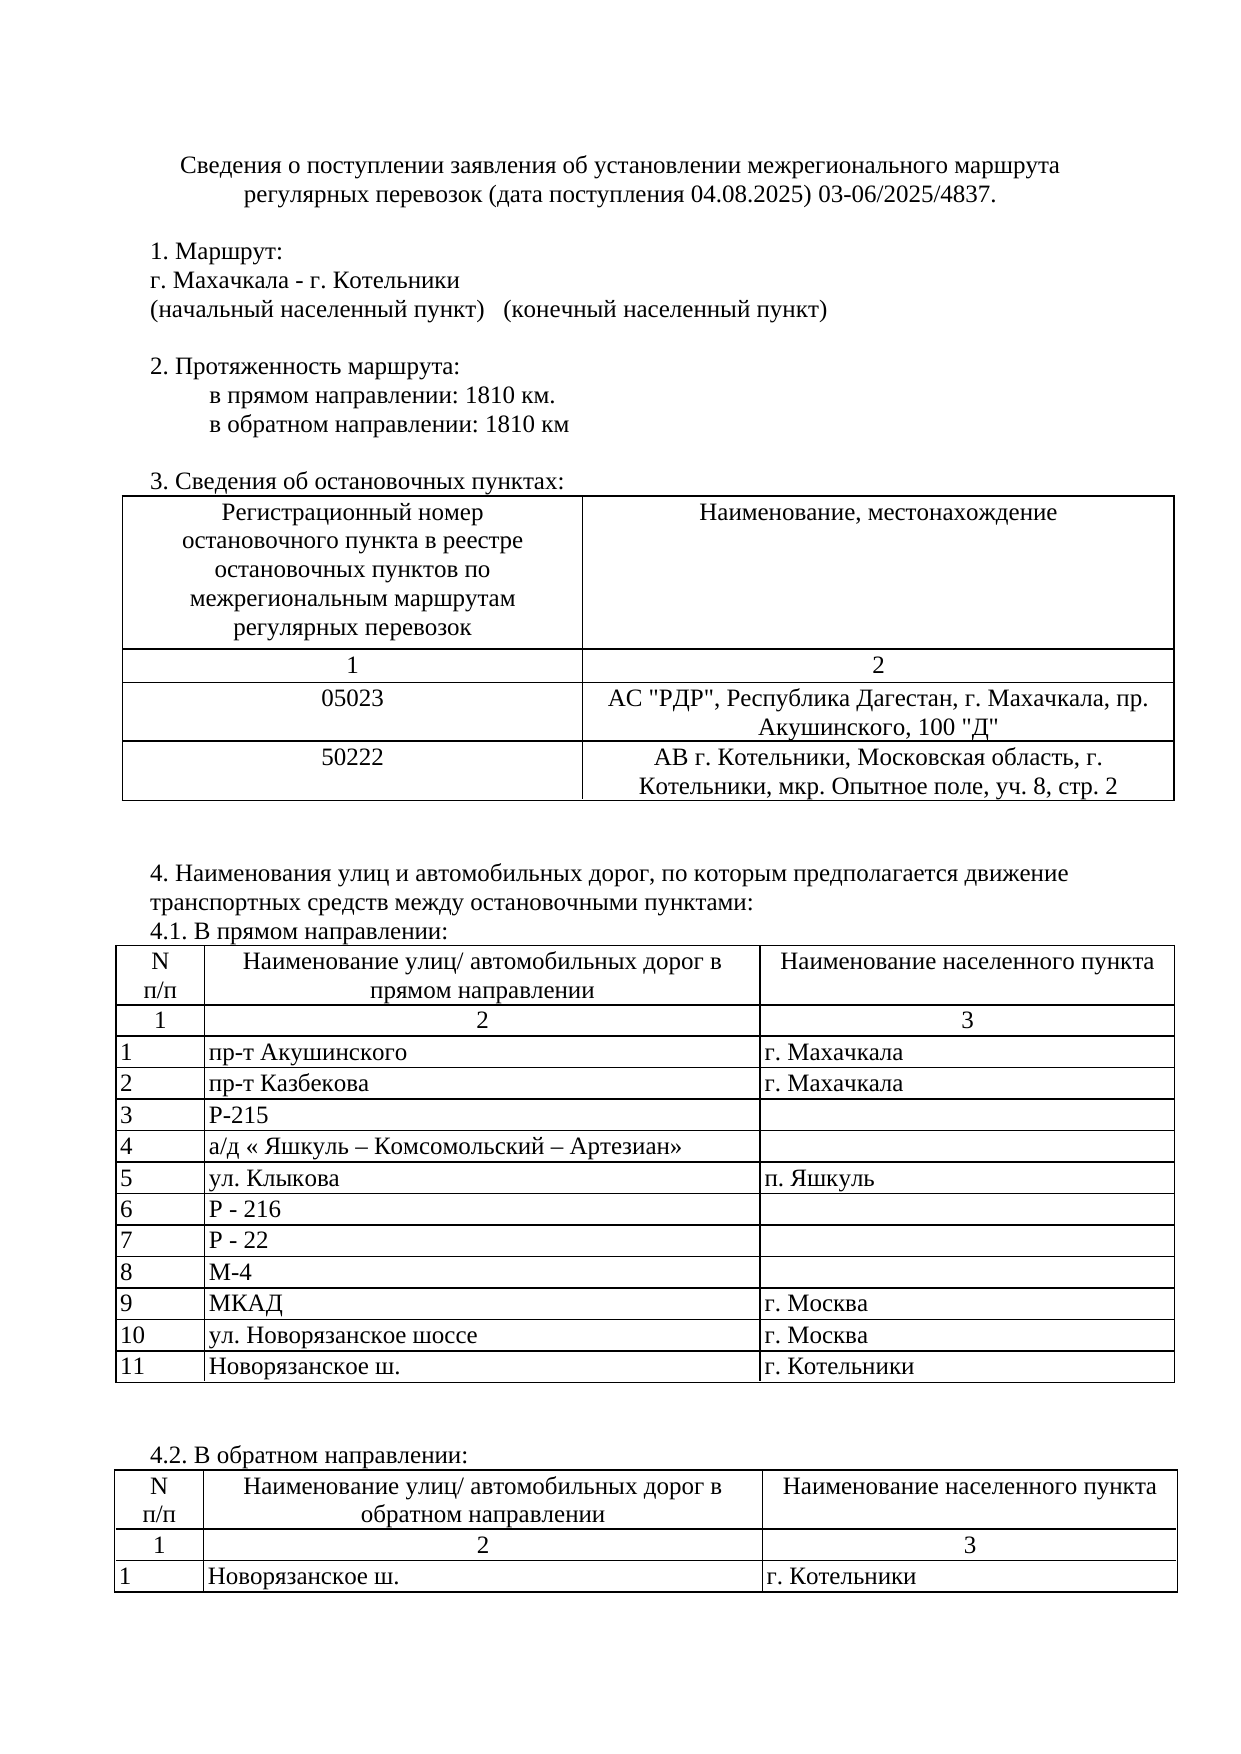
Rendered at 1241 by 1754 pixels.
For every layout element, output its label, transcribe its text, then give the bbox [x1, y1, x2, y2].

table_cell Р-215 [205, 1100, 759, 1130]
table_cell 50222 [123, 742, 582, 799]
table_cell Новорязанское ш. [204, 1561, 762, 1591]
table_cell пр-т Акушинского [205, 1037, 759, 1067]
table_header Наименование населенного пункта [761, 946, 1174, 1004]
table_cell г. Котельники [761, 1352, 1174, 1381]
table_header Регистрационный номер остановочного пункта в реестре остановочных пунктов по межрегиональным маршрутам регулярных перевозок [123, 497, 582, 648]
text (начальный населенный пункт) (конечный населенный пункт) [150, 294, 1090, 322]
table_cell 10 [117, 1320, 204, 1350]
table_cell Новорязанское ш. [205, 1352, 759, 1381]
table_cell [761, 1131, 1174, 1161]
table_header N п/п [115, 1471, 203, 1528]
table_cell ул. Новорязанское шоссе [205, 1320, 759, 1350]
table_header N п/п [117, 946, 204, 1004]
table_cell 2 [204, 1530, 762, 1560]
table_cell Р - 22 [205, 1226, 759, 1256]
table_cell 1 [117, 1037, 204, 1067]
table_cell 3 [117, 1100, 204, 1130]
table_cell 1 [115, 1529, 203, 1560]
text 4.1. В прямом направлении: [150, 916, 1090, 945]
table_cell а/д « Яшкуль – Комсомольский – Артезиан» [205, 1131, 759, 1161]
table_cell г. Котельники [763, 1560, 1177, 1591]
table_cell 5 [117, 1163, 204, 1193]
table_cell 2 [205, 1006, 759, 1035]
text 1. Маршрут: [150, 236, 1090, 265]
table_cell 2 [583, 650, 1173, 681]
table_cell г. Махачкала [761, 1037, 1174, 1067]
text в обратном направлении: 1810 км [150, 409, 1090, 437]
text Сведения о поступлении заявления об установлении межрегионального маршрута регулярных перевозок (дата поступления 04.08.2025) 03-06/2025/4837. [150, 150, 1090, 207]
table_cell г. Махачкала [761, 1068, 1174, 1098]
text 4.2. В обратном направлении: [150, 1440, 1090, 1469]
table_cell 3 [761, 1006, 1174, 1035]
text 4. Наименования улиц и автомобильных дорог, по которым предполагается движение транспортных средств между остановочными пунктами: [150, 858, 1090, 916]
table_cell 4 [117, 1131, 204, 1161]
table_cell 6 [117, 1194, 204, 1224]
table_cell 05023 [123, 683, 582, 740]
table_cell 1 [123, 650, 582, 681]
table_cell 11 [117, 1352, 204, 1381]
table_cell 7 [117, 1226, 204, 1256]
text в прямом направлении: 1810 км. [150, 380, 1090, 409]
table_cell АВ г. Котельники, Московская область, г. Котельники, мкр. Опытное поле, уч. 8, стр. 2 [583, 742, 1173, 799]
table_cell 2 [117, 1068, 204, 1098]
table_cell пр-т Казбекова [205, 1068, 759, 1098]
table_cell АС "РДР", Республика Дагестан, г. Махачкала, пр. Акушинского, 100 "Д" [583, 683, 1173, 740]
table_header Наименование, местонахождение [583, 497, 1173, 648]
table_header Наименование улиц/ автомобильных дорог в прямом направлении [205, 946, 759, 1004]
table_cell 3 [763, 1528, 1177, 1560]
table_cell [761, 1257, 1174, 1287]
table_cell ул. Клыкова [205, 1163, 759, 1193]
table_cell г. Москва [761, 1320, 1174, 1350]
table_cell М-4 [205, 1257, 759, 1287]
table_header Наименование населенного пункта [763, 1471, 1177, 1528]
table_cell МКАД [205, 1289, 759, 1318]
table_cell г. Москва [761, 1289, 1174, 1318]
table_cell 1 [117, 1006, 204, 1035]
table_header Наименование улиц/ автомобильных дорог в обратном направлении [204, 1471, 762, 1528]
table_cell [761, 1226, 1174, 1256]
table_cell [761, 1194, 1174, 1224]
table_cell п. Яшкуль [761, 1163, 1174, 1193]
table_cell 9 [117, 1289, 204, 1318]
text 2. Протяженность маршрута: [150, 351, 1090, 380]
table_cell [761, 1100, 1174, 1130]
text 3. Сведения об остановочных пунктах: [150, 466, 1090, 495]
table_cell Р - 216 [205, 1194, 759, 1224]
table_cell 1 [115, 1561, 203, 1591]
text г. Махачкала - г. Котельники [150, 265, 1090, 294]
table_cell 8 [117, 1257, 204, 1287]
